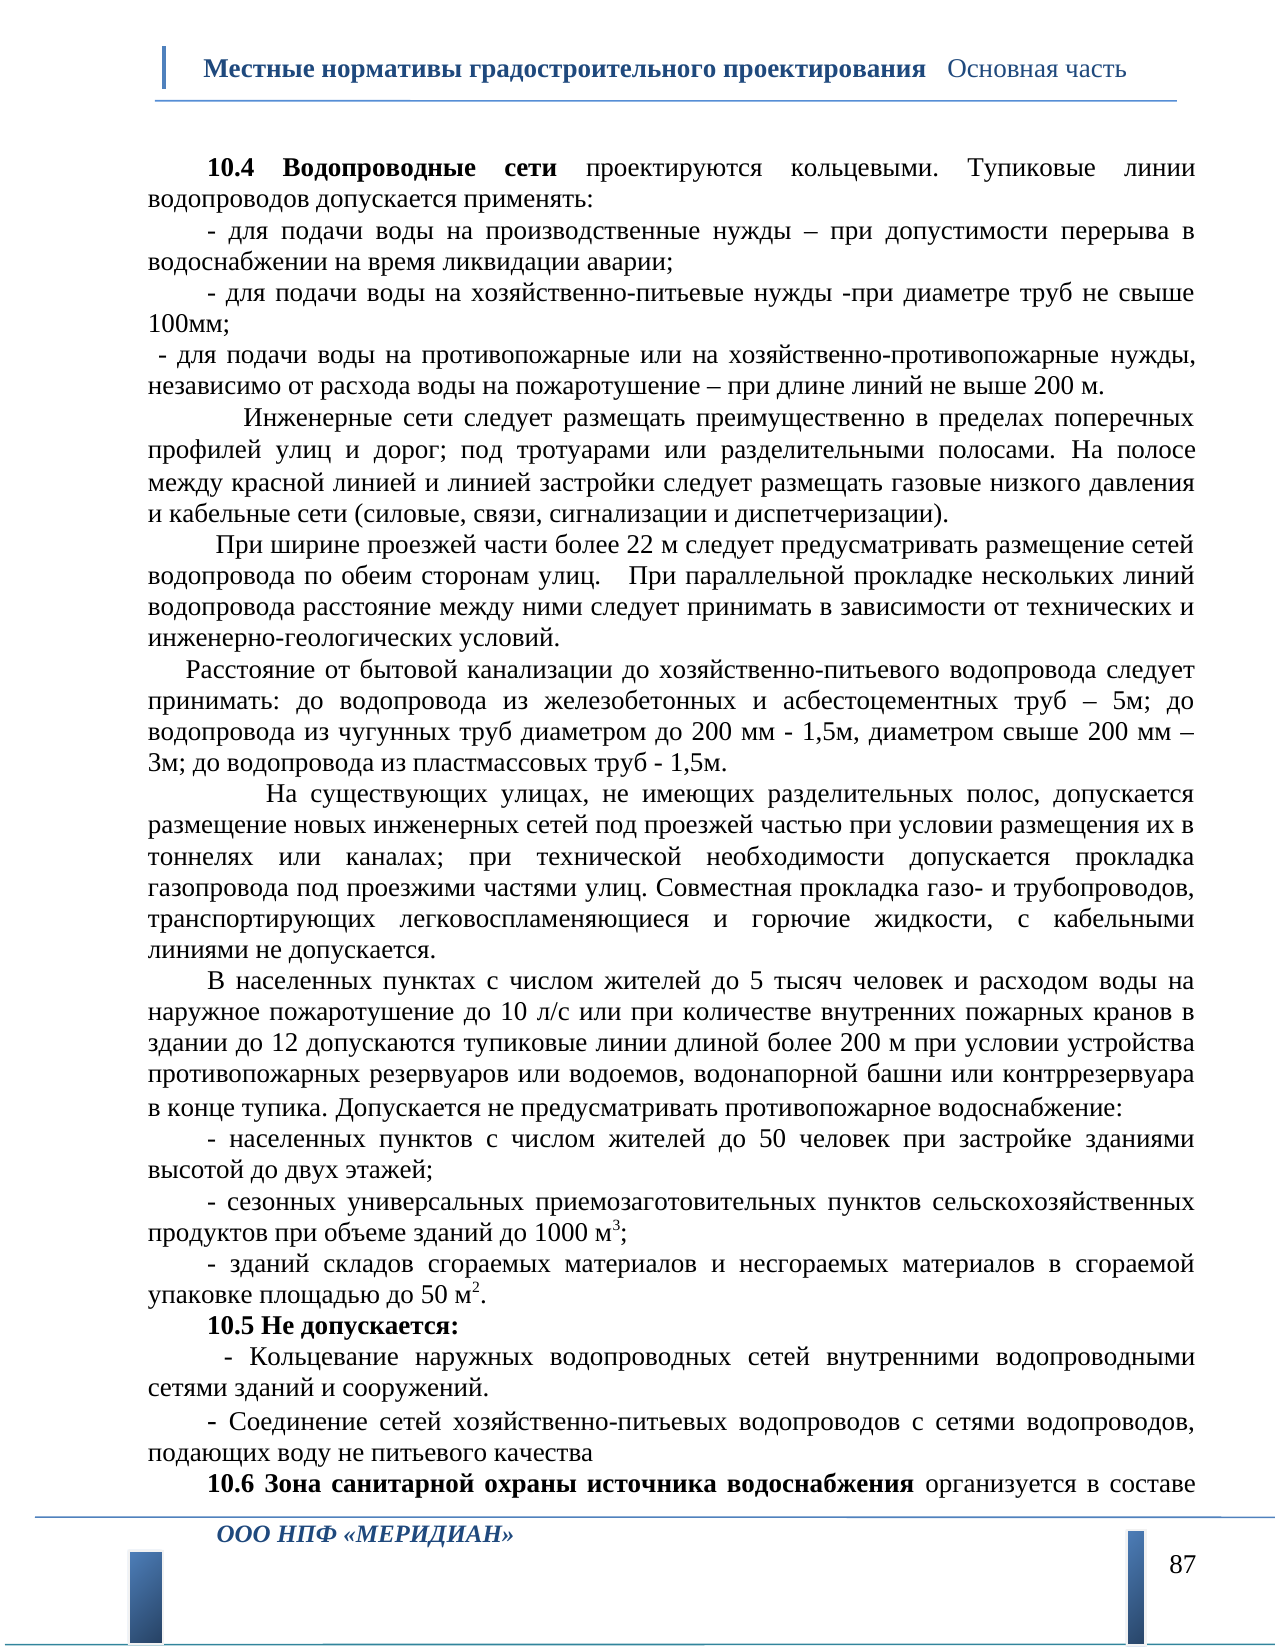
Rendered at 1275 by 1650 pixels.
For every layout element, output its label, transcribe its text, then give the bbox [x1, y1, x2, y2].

text При ширине проезжей части более 22 м следует предусматривать размещение сетей водопровода по обеим сторонам улиц. При параллельной прокладке нескольких линий водопровода расстояние между ними следует принимать в зависимости от технических и инженерно-геологических условий. [148, 528, 1196, 653]
text Инженерные сети следует размещать преимущественно в пределах поперечных профилей улиц и дорог; под тротуарами или разделительными полосами. На полосе между красной линией и линией застройки следует размещать газовые низкого давления и кабельные сети (силовые, связи, сигнализации и диспетчеризации). [148, 401, 1196, 528]
text - зданий складов сгораемых материалов и несгораемых материалов в сгораемой упаковке площадью до . [148, 1247, 1196, 1309]
text 10.5 Не допускается: [148, 1309, 1196, 1340]
text Расстояние от бытовой канализации до хозяйственно-питьевого водопровода следует принимать: до водопровода из железобетонных и асбестоцементных труб – 5м; до водопровода из чугунных труб диаметром до 200 мм - 1,5м, диаметром свыше 200 мм – 3м; до водопровода из пластмассовых труб - 1,5м. [148, 653, 1196, 777]
text В населенных пунктах с числом жителей до 5 тысяч человек и расходом воды на наружное пожаротушение до 10 л/с или при количестве внутренних пожарных кранов в здании до 12 допускаются тупиковые линии длиной более при условии устройства противопожарных резервуаров или водоемов, водонапорной башни или контррезервуара в конце тупика. Допускается не предусматривать противопожарное водоснабжение: [148, 964, 1196, 1122]
text - для подачи воды на производственные нужды – при допустимости перерыва в водоснабжении на время ликвидации аварии; [148, 214, 1196, 276]
text 10.4 Водопроводные сети проектируются кольцевыми. Тупиковые линии водопроводов допускается применять: [148, 151, 1196, 214]
text - Соединение сетей хозяйственно-питьевых водопроводов с сетями водопроводов, подающих воду не питьевого качества [148, 1403, 1196, 1467]
text - для подачи воды на противопожарные или на хозяйственно-противопожарные нужды, независимо от расхода воды на пожаротушение – при длине линий не выше . [148, 338, 1196, 401]
text - сезонных универсальных приемозаготовительных пунктов сельскохозяйственных продуктов при объеме зданий до ; [148, 1184, 1196, 1247]
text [148, 1467, 1196, 1498]
text - для подачи воды на хозяйственно-питьевые нужды -при диаметре труб не свыше 100мм; [148, 276, 1196, 338]
text На существующих улицах, не имеющих разделительных полос, допускается размещение новых инженерных сетей под проезжей частью при условии размещения их в тоннелях или каналах; при технической необходимости допускается прокладка газопровода под проезжими частями улиц. Совместная прокладка газо- и трубопроводов, транспортирующих легковоспламеняющиеся и горючие жидкости, с кабельными линиями не допускается. [148, 777, 1196, 964]
text - населенных пунктов с числом жителей до 50 человек при застройке зданиями высотой до двух этажей; [148, 1122, 1196, 1184]
text - Кольцевание наружных водопроводных сетей внутренними водопроводными сетями зданий и сооружений. [148, 1340, 1196, 1403]
